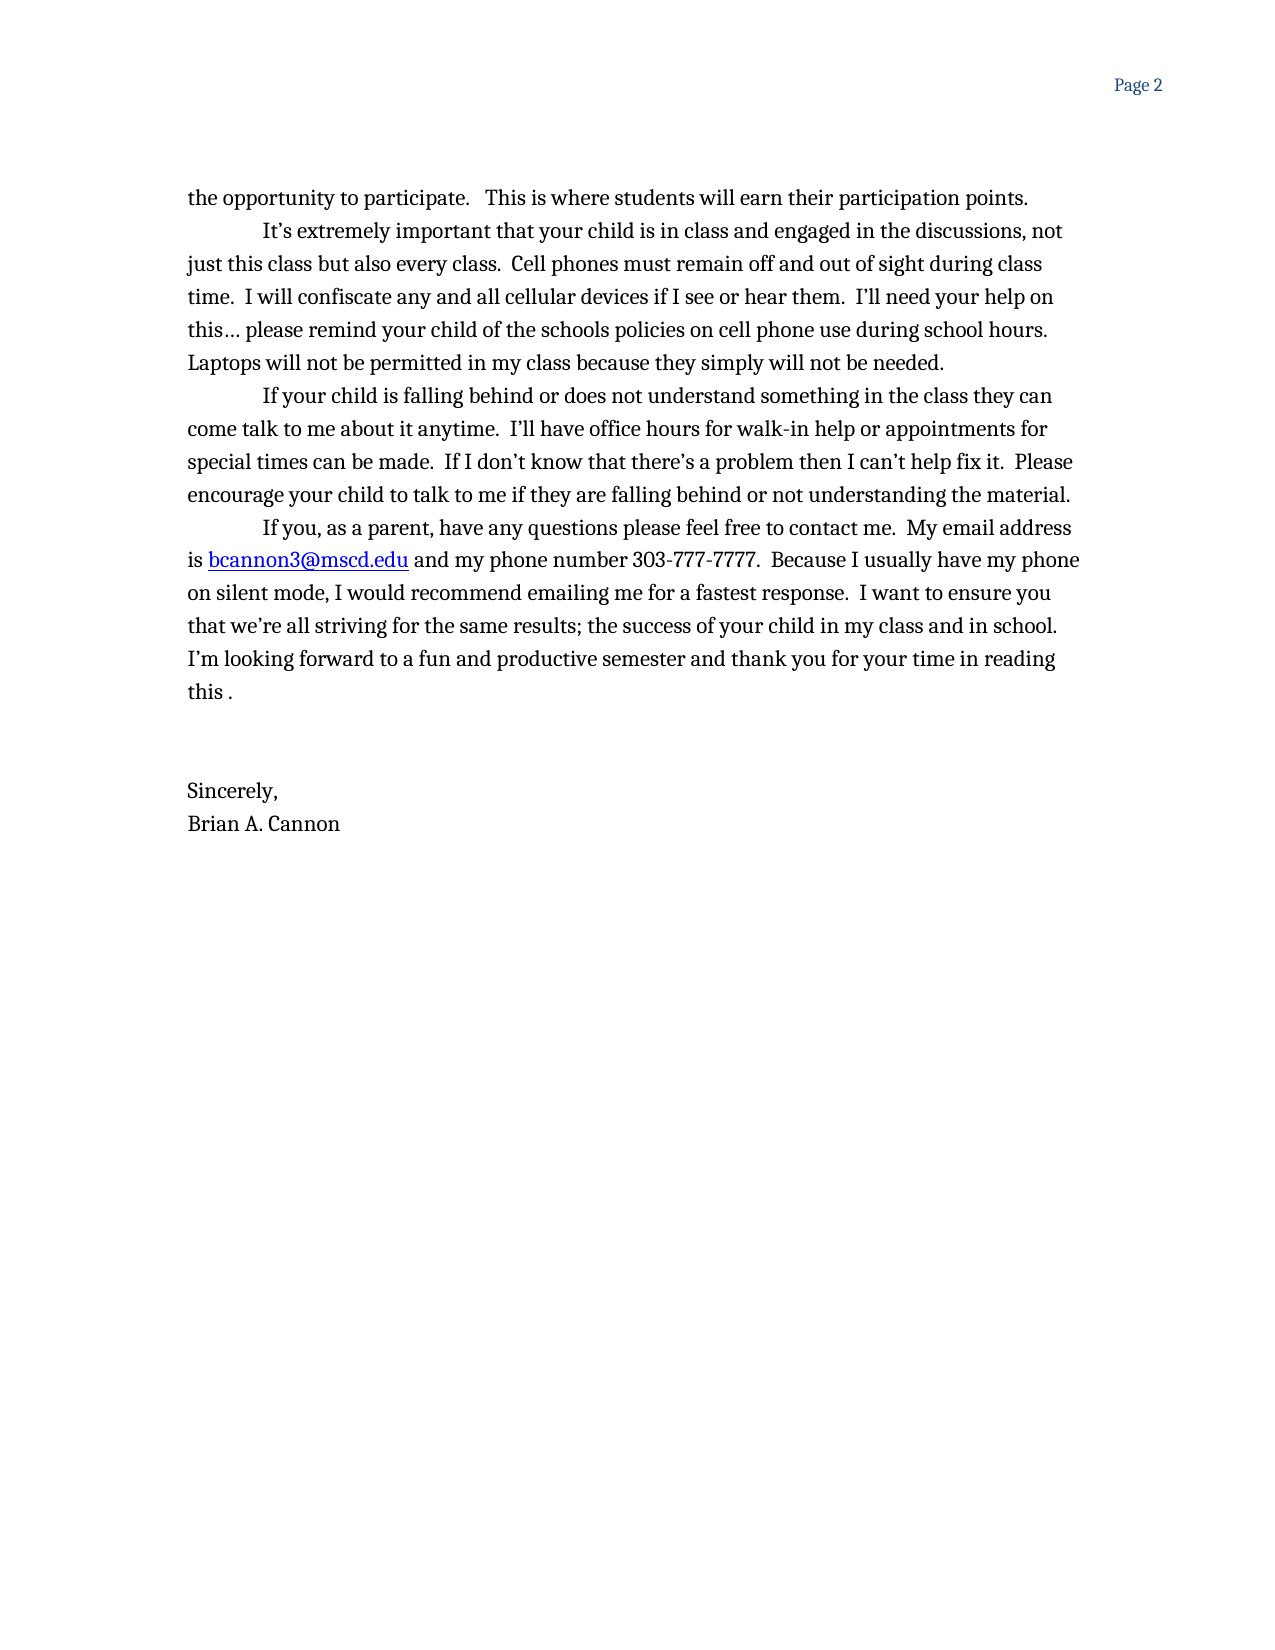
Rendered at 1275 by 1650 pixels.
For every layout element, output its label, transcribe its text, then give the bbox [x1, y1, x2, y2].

text If you, as a parent, have any questions please feel free to contact me. My email address is bcannon3@mscd.edu and my phone number 303-777-7777. Because I usually have my phone on silent mode, I would recommend emailing me for a fastest response. I want to ensure you that we’re all striving for the same results; the success of your child in my class and in school. I’m looking forward to a fun and productive semester and thank you for your time in reading this . [187, 514, 1087, 705]
text If your child is falling behind or does not understand something in the class they can come talk to me about it anytime. I’ll have office hours for walk-in help or appointments for special times can be made. If I don’t know that there’s a problem then I can’t help fix it. Please encourage your child to talk to me if they are falling behind or not understanding the material. [187, 383, 1087, 508]
text Brian A. Cannon [187, 811, 1087, 837]
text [187, 185, 1087, 376]
text Sincerely, [187, 778, 1087, 804]
